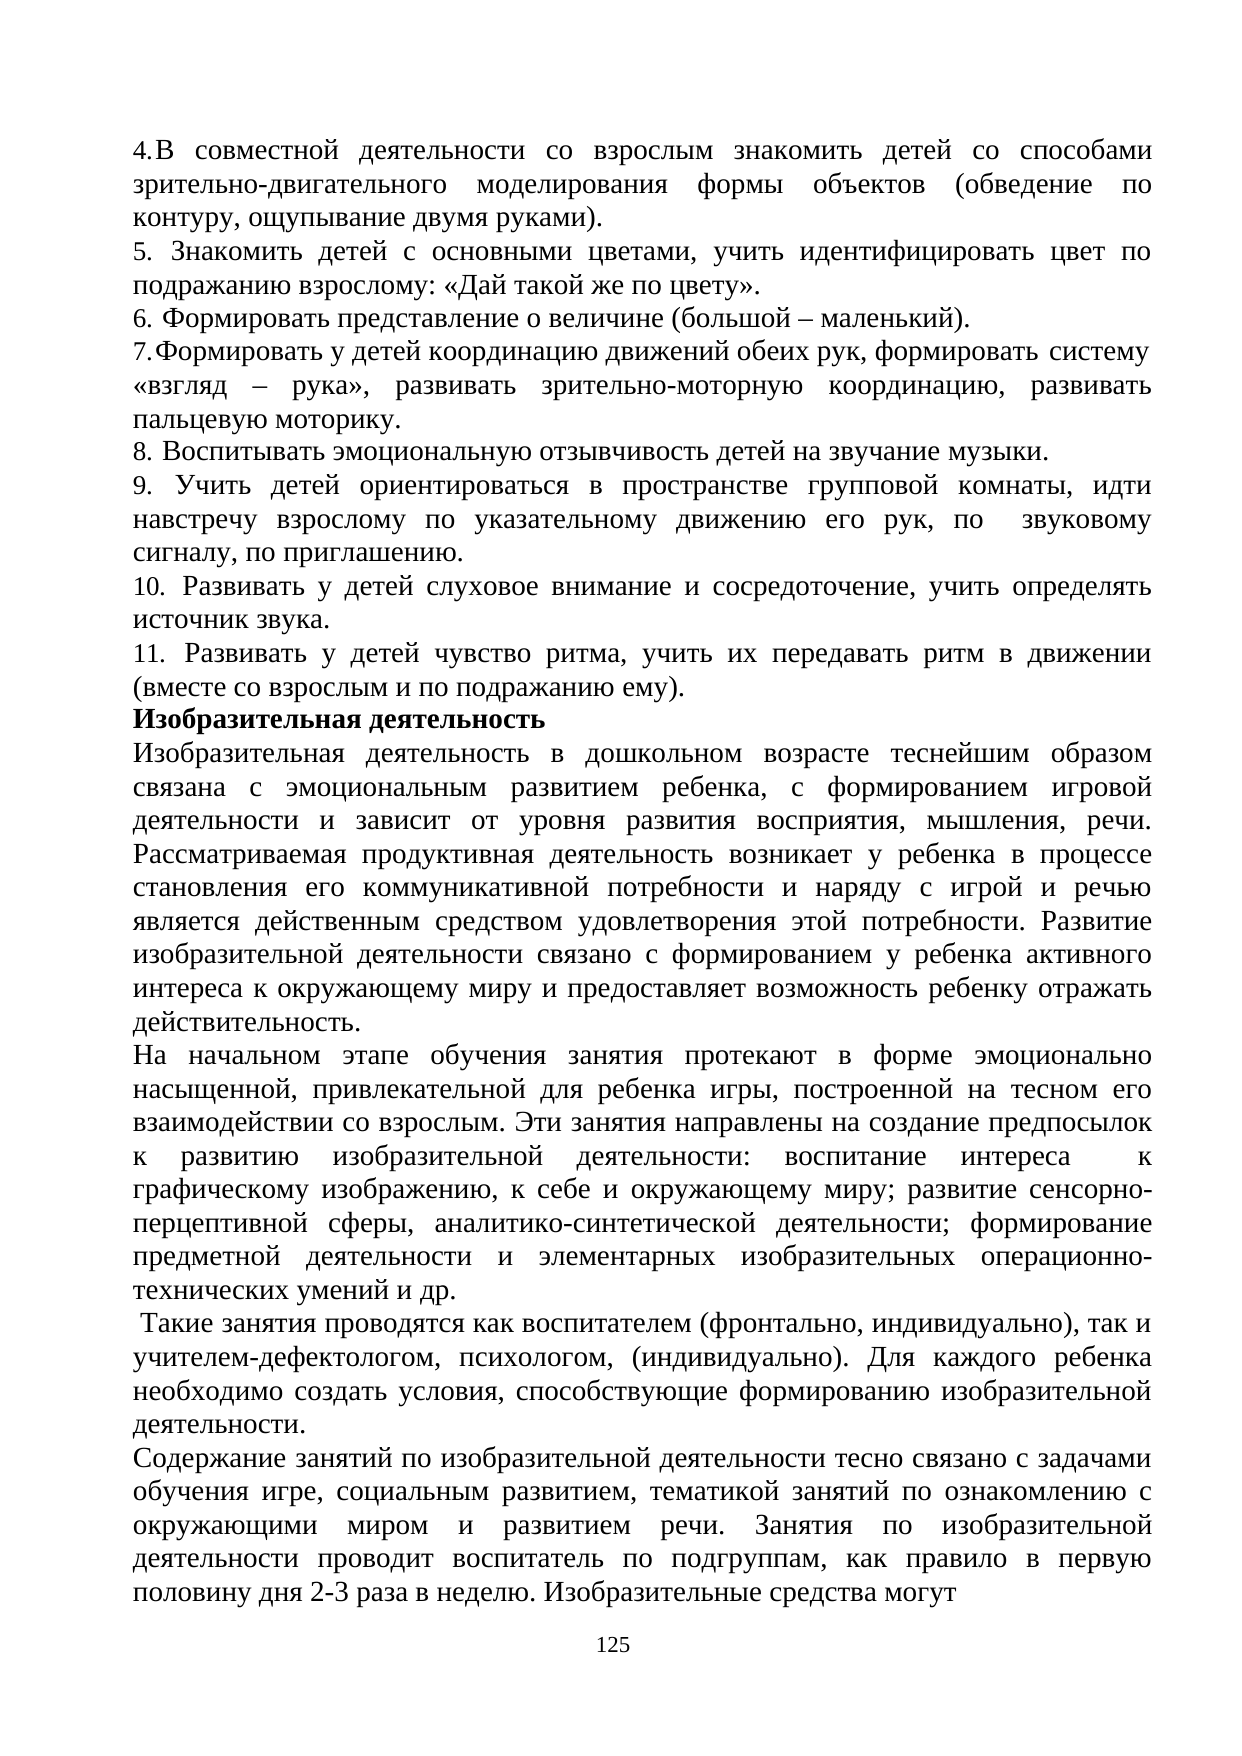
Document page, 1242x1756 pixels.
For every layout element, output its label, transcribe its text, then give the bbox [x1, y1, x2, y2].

list Развивать у детей чувство ритма, учить их передавать ритм в движении (вместе со взрослым и по подражанию ему). [133, 635, 1152, 702]
text Содержание занятий по изобразительной деятельности тесно связано с задачами обучения игре, социальным развитием, тематикой занятий по ознакомлению с окружающими миром и развитием речи. Занятия по изобразительной деятельности проводит воспитатель по подгруппам, как правило в первую половину дня 2-3 раза в неделю. Изобразительные средства могут [133, 1440, 1153, 1607]
list Развивать у детей слуховое внимание и сосредоточение, учить определять источник звука. [133, 568, 1153, 635]
list Учить детей ориентироваться в пространстве групповой комнаты, идти навстречу взрослому по указательному движению его рук, по звуковому сигналу, по приглашению. [133, 467, 1152, 568]
list Формировать представление о величине (большой – маленький). [133, 300, 1242, 334]
text Такие занятия проводятся как воспитателем (фронтально, индивидуально), так и учителем-дефектологом, психологом, (индивидуально). Для каждого ребенка необходимо создать условия, способствующие формированию изобразительной деятельности. [133, 1306, 1152, 1440]
text «взгляд – рука», развивать зрительно-моторную координацию, развивать пальцевую моторику. [133, 367, 1152, 434]
list Воспитывать эмоциональную отзывчивость детей на звучание музыки. [133, 434, 1242, 467]
list Знакомить детей с основными цветами, учить идентифицировать цвет по подражанию взрослому: «Дай такой же по цвету». [133, 233, 1152, 300]
text Изобразительная деятельность в дошкольном возрасте теснейшим образом связана с эмоциональным развитием ребенка, с формированием игровой деятельности и зависит от уровня развития восприятия, мышления, речи. Рассматриваемая продуктивная деятельность возникает у ребенка в процессе становления его коммуникативной потребности и наряду с игрой и речью является действенным средством удовлетворения этой потребности. Развитие изобразительной деятельности связано с формированием у ребенка активного интереса к окружающему миру и предоставляет возможность ребенку отражать действительность. [133, 735, 1153, 1037]
text На начальном этапе обучения занятия протекают в форме эмоционально насыщенной, привлекательной для ребенка игры, построенной на тесном его взаимодействии со взрослым. Эти занятия направлены на создание предпосылок к развитию изобразительной деятельности: воспитание интереса к графическому изображению, к себе и окружающему миру; развитие сенсорно- перцептивной сферы, аналитико-синтетической деятельности; формирование предметной деятельности и элементарных изобразительных операционно- технических умений и др. [133, 1037, 1153, 1306]
subtitle Изобразительная деятельность [133, 702, 1242, 735]
list Формировать у детей координацию движений обеих рук, формировать систему [133, 334, 1242, 367]
list В совместной деятельности со взрослым знакомить детей со способами зрительно-двигательного моделирования формы объектов (обведение по контуру, ощупывание двумя руками). [133, 132, 1153, 233]
